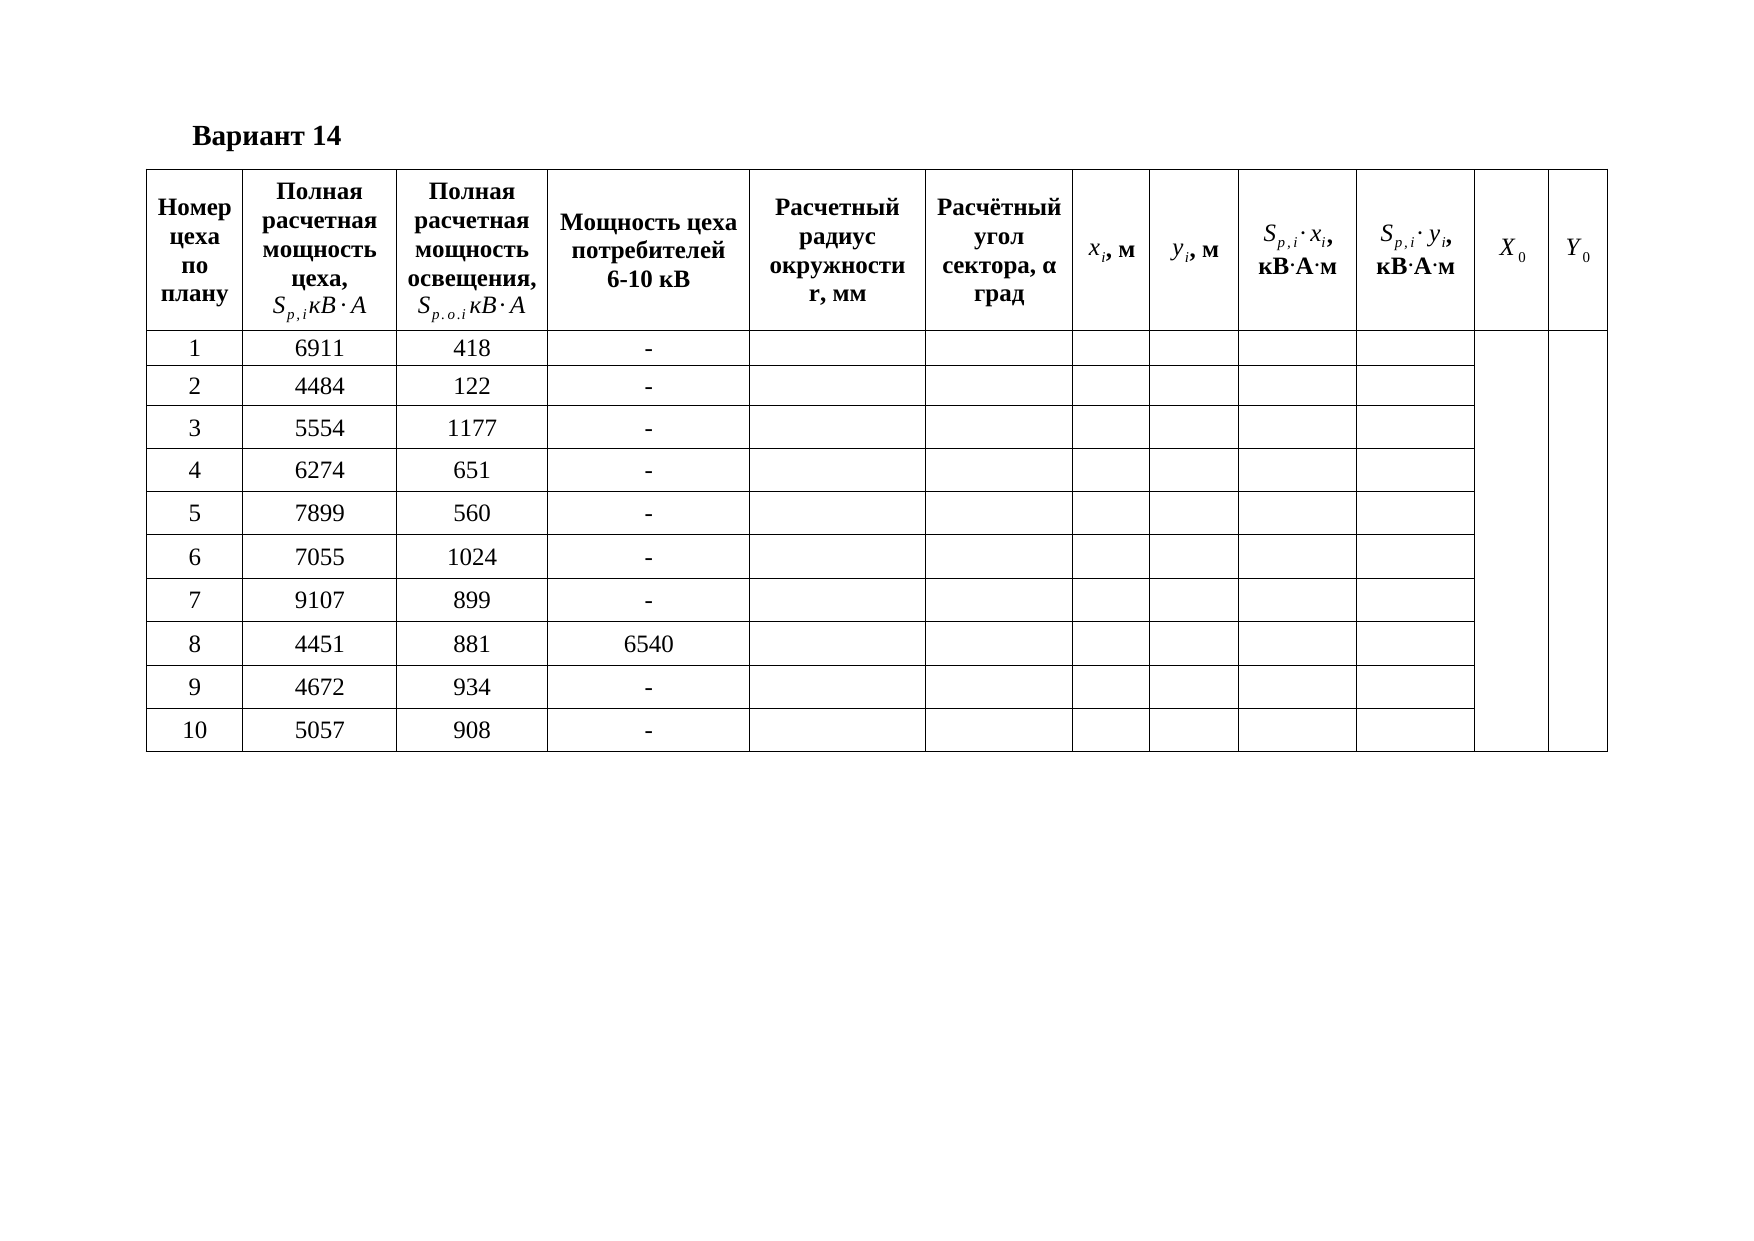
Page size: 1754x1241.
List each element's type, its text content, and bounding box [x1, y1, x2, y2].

table_header Расчётный угол сектора, α град [926, 170, 1072, 330]
table_cell [1239, 709, 1356, 751]
table_cell 899 [397, 579, 547, 621]
table_cell 908 [397, 709, 547, 751]
table_cell - [548, 579, 749, 621]
table_cell [1549, 331, 1607, 751]
table_cell [926, 535, 1072, 578]
table_cell - [548, 666, 749, 707]
table_cell 9107 [243, 579, 396, 621]
table_cell 4 [147, 449, 242, 491]
table_cell [1073, 366, 1149, 405]
table_cell [1073, 579, 1149, 621]
table_header Номер цеха по плану [147, 170, 242, 330]
table_cell [926, 331, 1072, 365]
table_cell [1150, 366, 1238, 405]
table_header Расчетный радиус окружности r, мм [750, 170, 925, 330]
table_cell 10 [147, 709, 242, 751]
table_cell [1357, 366, 1474, 405]
table_cell 1177 [397, 406, 547, 448]
table_cell 651 [397, 449, 547, 491]
table_cell [1150, 535, 1238, 578]
table_cell [1073, 449, 1149, 491]
table_cell - [548, 449, 749, 491]
table_cell [1239, 579, 1356, 621]
table_cell 7055 [243, 535, 396, 578]
table_cell [750, 406, 925, 448]
table_cell 7899 [243, 492, 396, 534]
table_header Полная расчетная мощность освещения, [397, 170, 547, 330]
table_cell 6540 [548, 622, 749, 665]
text Вариант 14 [118, 118, 1636, 152]
table_cell 6 [147, 535, 242, 578]
table_cell 560 [397, 492, 547, 534]
table_cell [750, 579, 925, 621]
table_cell [1239, 406, 1356, 448]
table_cell - [548, 331, 749, 365]
table_cell [926, 492, 1072, 534]
table_header [1475, 170, 1548, 330]
table_cell 881 [397, 622, 547, 665]
table_cell [1073, 622, 1149, 665]
table_cell [1357, 579, 1474, 621]
table_cell 7 [147, 579, 242, 621]
table_cell [1150, 331, 1238, 365]
table_cell [1150, 579, 1238, 621]
table_cell [1239, 366, 1356, 405]
table_header , кВАм [1239, 170, 1356, 330]
table_cell [1150, 449, 1238, 491]
table_cell 4451 [243, 622, 396, 665]
table_cell [1357, 331, 1474, 365]
table_cell 934 [397, 666, 547, 707]
table_cell 5554 [243, 406, 396, 448]
table_cell [926, 366, 1072, 405]
table_header , кВАм [1357, 170, 1474, 330]
table_cell [1239, 666, 1356, 707]
table_cell [750, 449, 925, 491]
table_cell [1239, 449, 1356, 491]
table_cell 1024 [397, 535, 547, 578]
table_cell [926, 406, 1072, 448]
table_cell [750, 331, 925, 365]
table_cell [1073, 709, 1149, 751]
table_cell [926, 449, 1072, 491]
table_cell - [548, 709, 749, 751]
table_cell - [548, 366, 749, 405]
table_cell [750, 492, 925, 534]
table_cell [1073, 666, 1149, 707]
table_cell 9 [147, 666, 242, 707]
table_cell [1073, 535, 1149, 578]
table_cell 122 [397, 366, 547, 405]
table_cell [1073, 406, 1149, 448]
table_header [1549, 170, 1607, 330]
table_cell [1357, 406, 1474, 448]
table_cell [1357, 666, 1474, 707]
table_header Полная расчетная мощность цеха, [243, 170, 396, 330]
table_cell 3 [147, 406, 242, 448]
table_cell [1357, 622, 1474, 665]
table_cell [750, 622, 925, 665]
table_cell [926, 579, 1072, 621]
table_cell [1475, 331, 1548, 751]
table_cell 4484 [243, 366, 396, 405]
table_cell [750, 535, 925, 578]
table_cell 5057 [243, 709, 396, 751]
table_cell [1239, 331, 1356, 365]
table_header , м [1073, 170, 1149, 330]
table_cell [1239, 622, 1356, 665]
table_cell 5 [147, 492, 242, 534]
table_cell 8 [147, 622, 242, 665]
table_cell 2 [147, 366, 242, 405]
table_cell [1150, 666, 1238, 707]
table_header Мощность цеха потребителей 6-10 кВ [548, 170, 749, 330]
table_cell [1357, 492, 1474, 534]
table_cell [926, 666, 1072, 707]
table_cell [1073, 492, 1149, 534]
table_cell [1357, 709, 1474, 751]
table_cell 6911 [243, 331, 396, 365]
table_cell [1239, 492, 1356, 534]
table_cell 1 [147, 331, 242, 365]
table_cell [1150, 709, 1238, 751]
table_cell [1073, 331, 1149, 365]
table_cell 4672 [243, 666, 396, 707]
table_cell [1150, 492, 1238, 534]
table_cell - [548, 492, 749, 534]
table_cell [1239, 535, 1356, 578]
table_cell [1150, 622, 1238, 665]
table_cell [750, 666, 925, 707]
table_cell [750, 366, 925, 405]
table_cell 418 [397, 331, 547, 365]
table_cell [750, 709, 925, 751]
table_cell [1357, 449, 1474, 491]
table_cell [1150, 406, 1238, 448]
table_cell - [548, 406, 749, 448]
table_cell [926, 622, 1072, 665]
table_cell - [548, 535, 749, 578]
table_cell [1357, 535, 1474, 578]
table_cell [926, 709, 1072, 751]
table_header , м [1150, 170, 1238, 330]
table_cell 6274 [243, 449, 396, 491]
